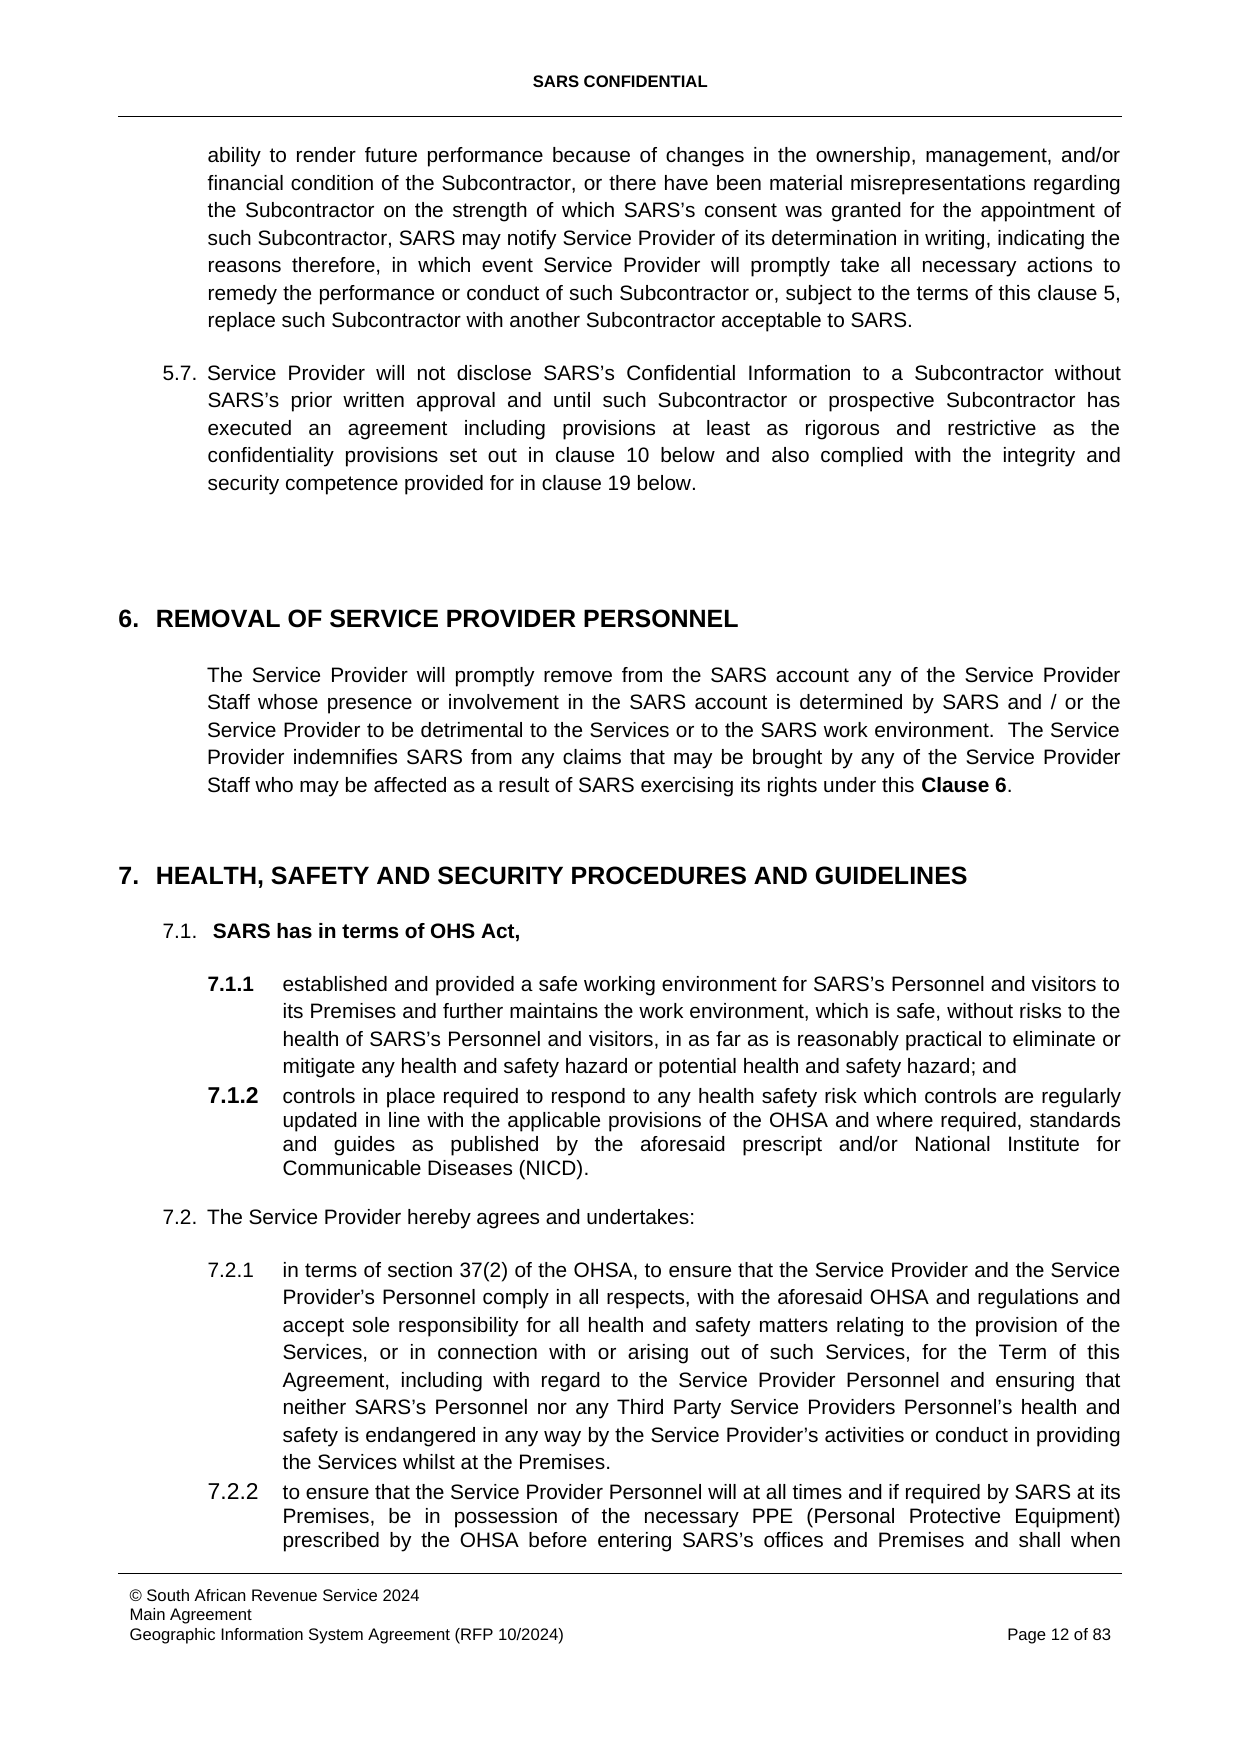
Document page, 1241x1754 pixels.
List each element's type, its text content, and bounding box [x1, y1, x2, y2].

text Service Provider will not disclose SARS’s Confidential Information to a Subcontractor without SARS’s prior written approval and until such Subcontractor or prospective Subcontractor has executed an agreement including provisions at least as rigorous and restrictive as the confidentiality provisions set out in clause 10 below and also complied with the integrity and security competence provided for in clause 19 below. [162, 361, 1122, 494]
subtitle REMOVAL OF SERVICE PROVIDER PERSONNEL [118, 604, 1122, 633]
text The Service Provider hereby agrees and undertakes: [162, 1205, 1122, 1229]
subtitle HEALTH, SAFETY AND SECURITY PROCEDURES AND GUIDELINES [118, 861, 1122, 890]
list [207, 1478, 1122, 1552]
list established and provided a safe working environment for SARS’s Personnel and visitors to its Premises and further maintains the work environment, which is safe, without risks to the health of SARS’s Personnel and visitors, in as far as is reasonably practical to eliminate or mitigate any health and safety hazard or potential health and safety hazard; and [207, 972, 1122, 1078]
list The Service Provider will promptly remove from the SARS account any of the Service Provider Staff whose presence or involvement in the SARS account is determined by SARS and / or the Service Provider to be detrimental to the Services or to the SARS work environment. The Service Provider indemnifies SARS from any claims that may be brought by any of the Service Provider Staff who may be affected as a result of SARS exercising its rights under this Clause 6. [207, 662, 1122, 796]
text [162, 143, 1122, 332]
list in terms of section 37(2) of the OHSA, to ensure that the Service Provider and the Service Provider’s Personnel comply in all respects, with the aforesaid OHSA and regulations and accept sole responsibility for all health and safety matters relating to the provision of the Services, or in connection with or arising out of such Services, for the Term of this Agreement, including with regard to the Service Provider Personnel and ensuring that neither SARS’s Personnel nor any Third Party Service Providers Personnel’s health and safety is endangered in any way by the Service Provider’s activities or conduct in providing the Services whilst at the Premises. [207, 1258, 1122, 1474]
text SARS has in terms of OHS Act, [162, 919, 1122, 943]
list controls in place required to respond to any health safety risk which controls are regularly updated in line with the applicable provisions of the OHSA and where required, standards and guides as published by the aforesaid prescript and/or National Institute for Communicable Diseases (NICD). [207, 1082, 1122, 1180]
